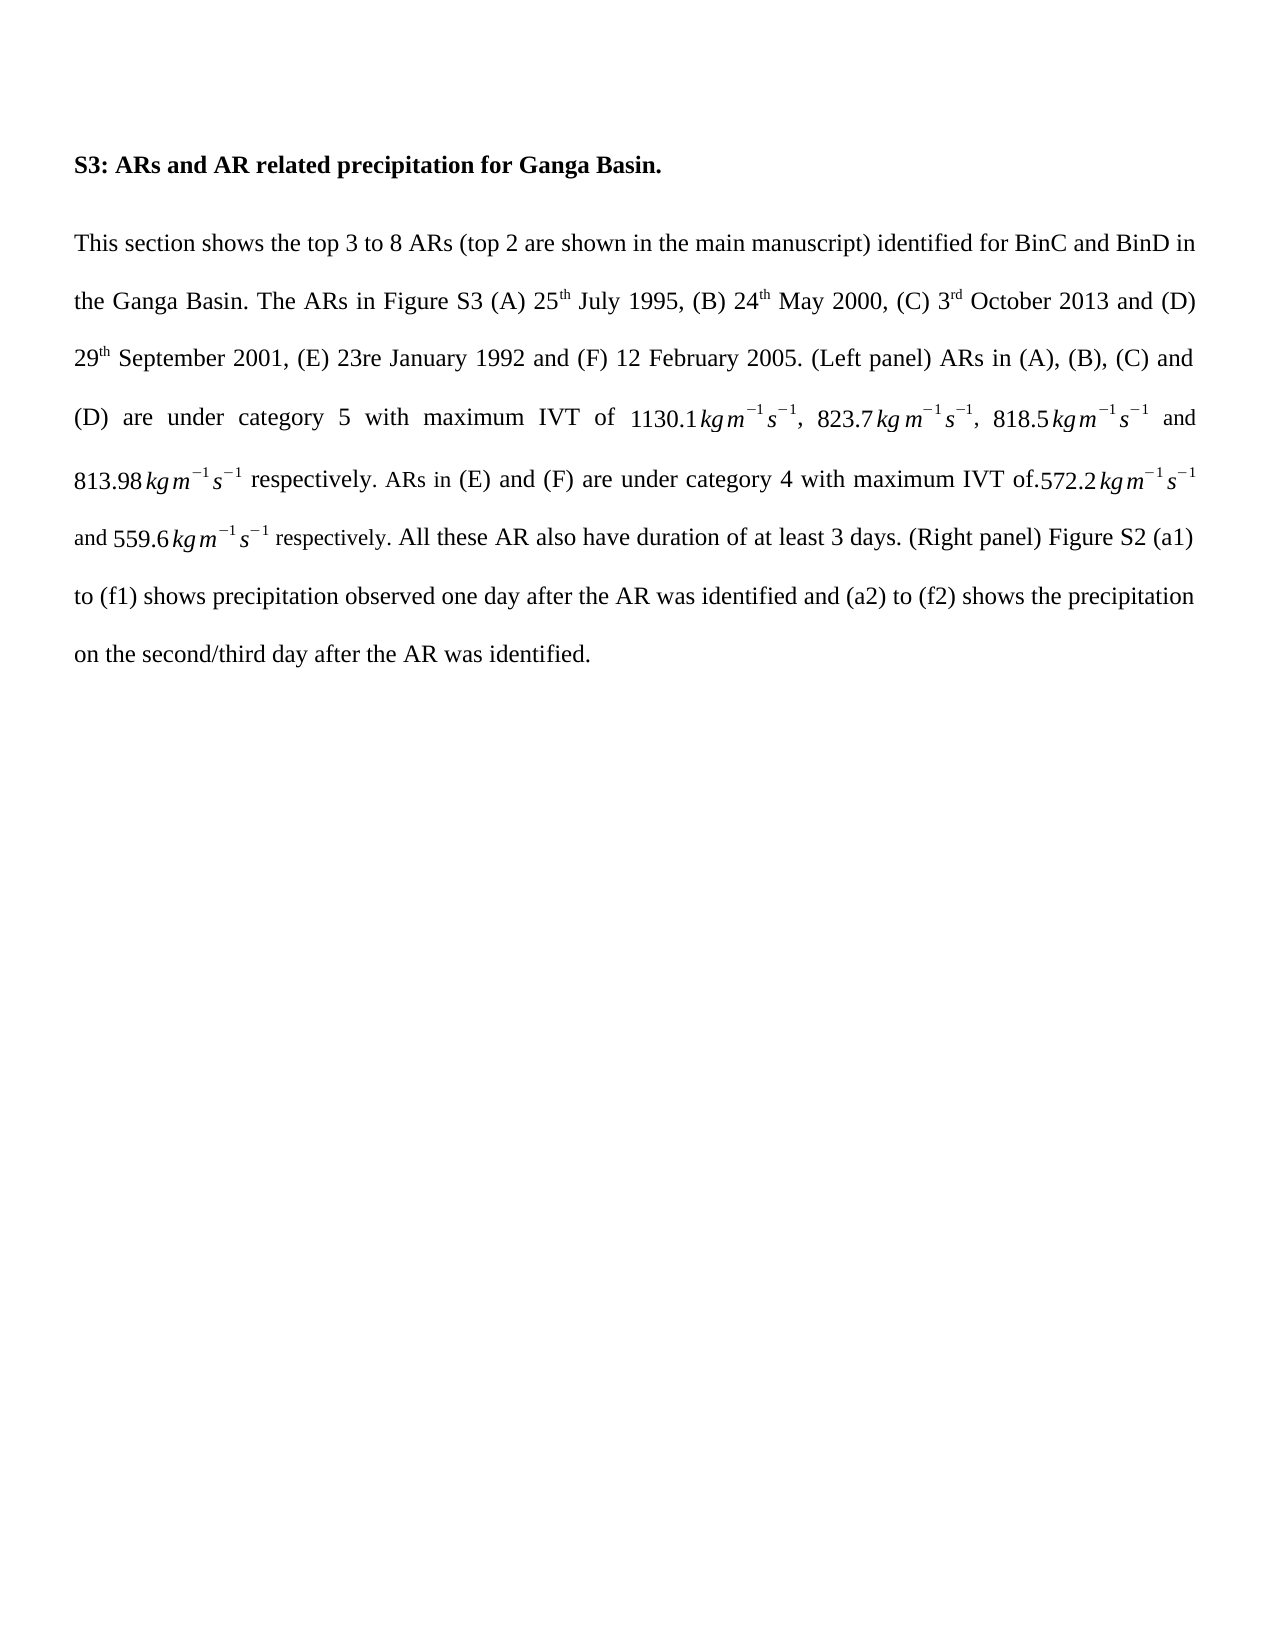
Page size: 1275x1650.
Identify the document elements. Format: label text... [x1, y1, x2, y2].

text This section shows the top 3 to 8 ARs (top 2 are shown in the main manuscript) identified for BinC and BinD in the Ganga Basin. The ARs in Figure S3 (A) 25th July 1995, (B) 24th May 2000, (C) 3rd October 2013 and (D) 29th September 2001, (E) 23re January 1992 and (F) 12 February 2005. (Left panel) ARs in (A), (B), (C) and (D) are under category 5 with maximum IVT of , , and respectively. ARs in (E) and (F) are under category 4 with maximum IVT of. and respectively. All these AR also have duration of at least 3 days. (Right panel) Figure S2 (a1) to (f1) shows precipitation observed one day after the AR was identified and (a2) to (f2) shows the precipitation on the second/third day after the AR was identified. [74, 228, 1196, 667]
text S3: ARs and AR related precipitation for Ganga Basin. [74, 150, 1196, 179]
